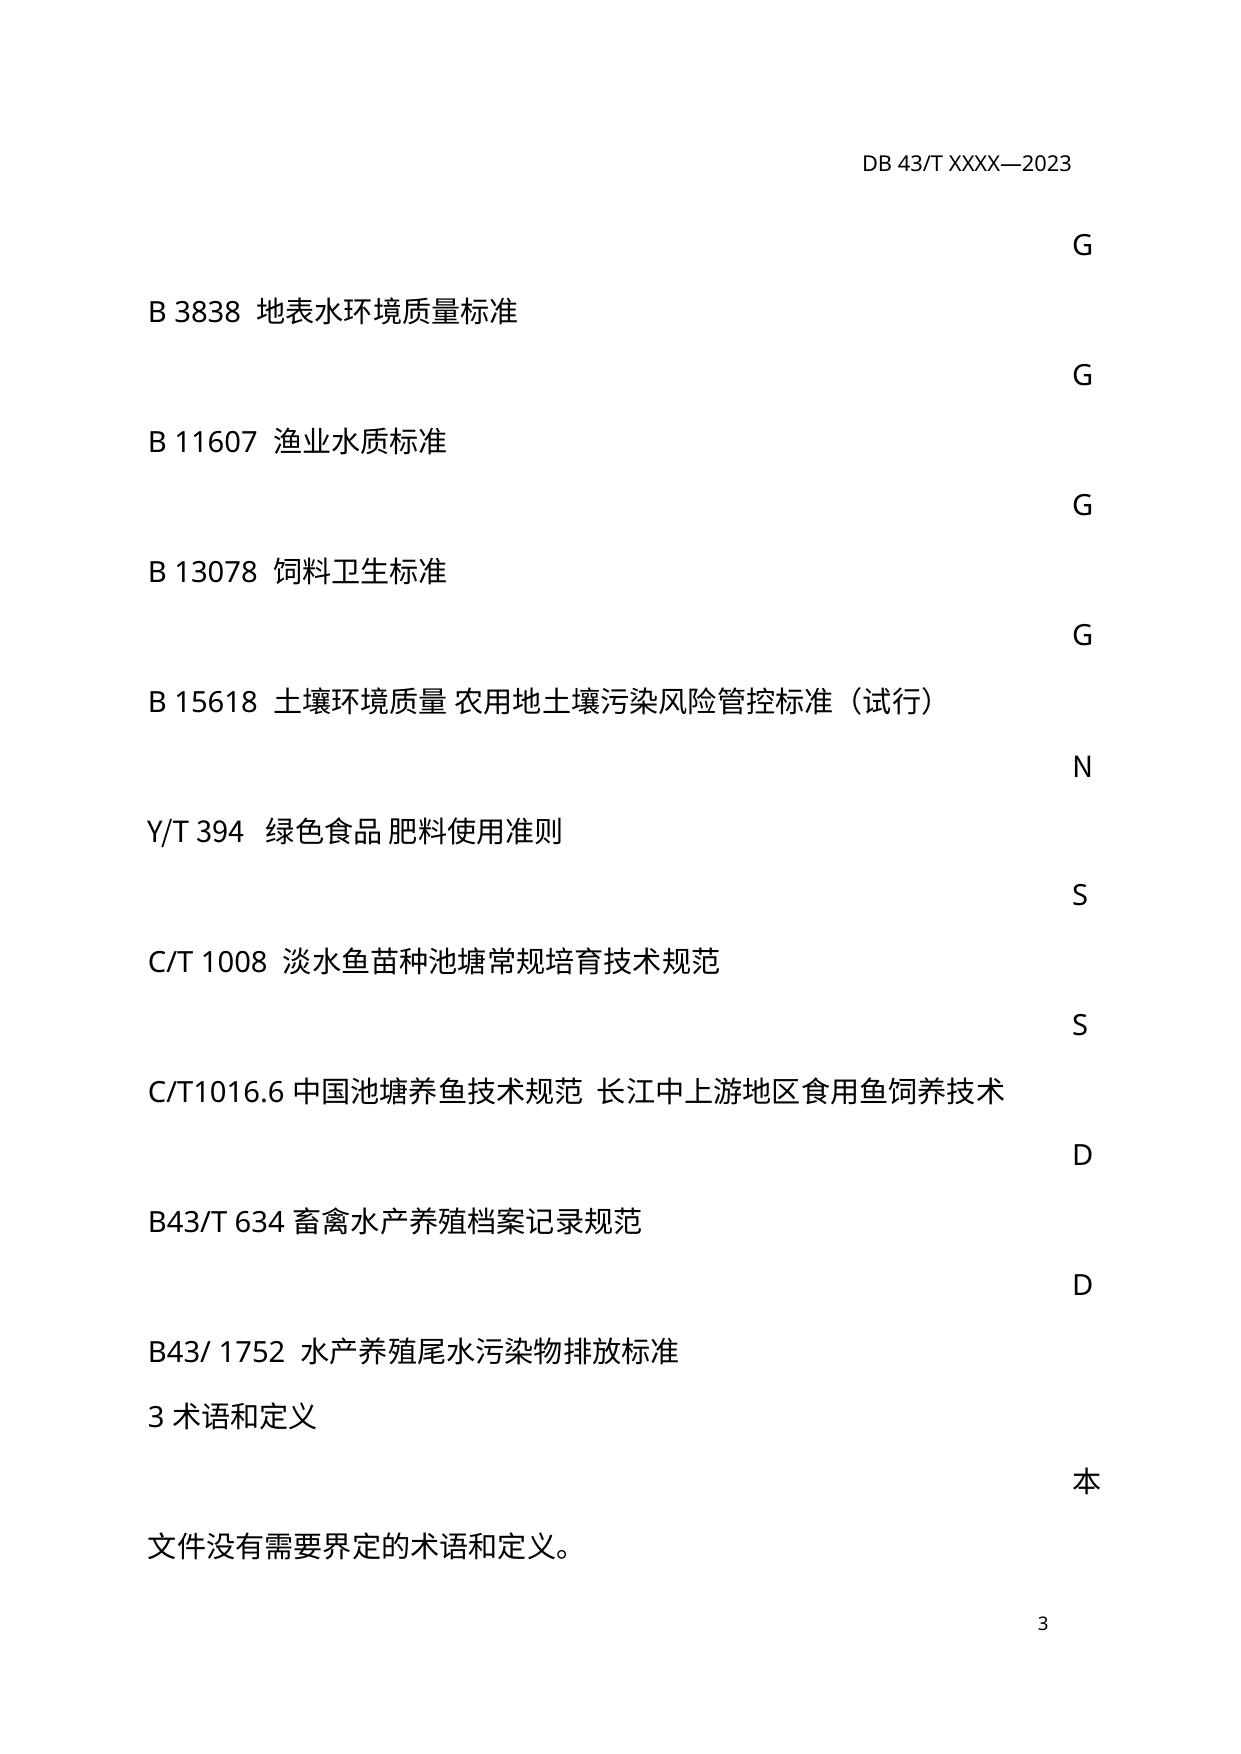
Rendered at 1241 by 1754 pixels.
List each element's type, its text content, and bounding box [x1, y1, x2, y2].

text GB 11607 渔业水质标准 [148, 342, 1072, 472]
text SC/T1016.6 中国池塘养鱼技术规范 长江中上游地区食用鱼饲养技术 [148, 992, 1072, 1122]
text 3 术语和定义 [148, 1382, 1072, 1447]
text DB43/ 1752 水产养殖尾水污染物排放标准 [148, 1252, 1072, 1382]
text GB 15618 土壤环境质量 农用地土壤污染风险管控标准（试行） [148, 602, 1072, 732]
text GB 13078 饲料卫生标准 [148, 472, 1072, 602]
text GB 3838 地表水环境质量标准 [148, 212, 1072, 342]
text NY/T 394 绿色食品 肥料使用准则 [148, 732, 1072, 862]
text 本文件没有需要界定的术语和定义。 [148, 1447, 1072, 1577]
text SC/T 1008 淡水鱼苗种池塘常规培育技术规范 [148, 862, 1072, 992]
text DB43/T 634 畜禽水产养殖档案记录规范 [148, 1122, 1072, 1252]
